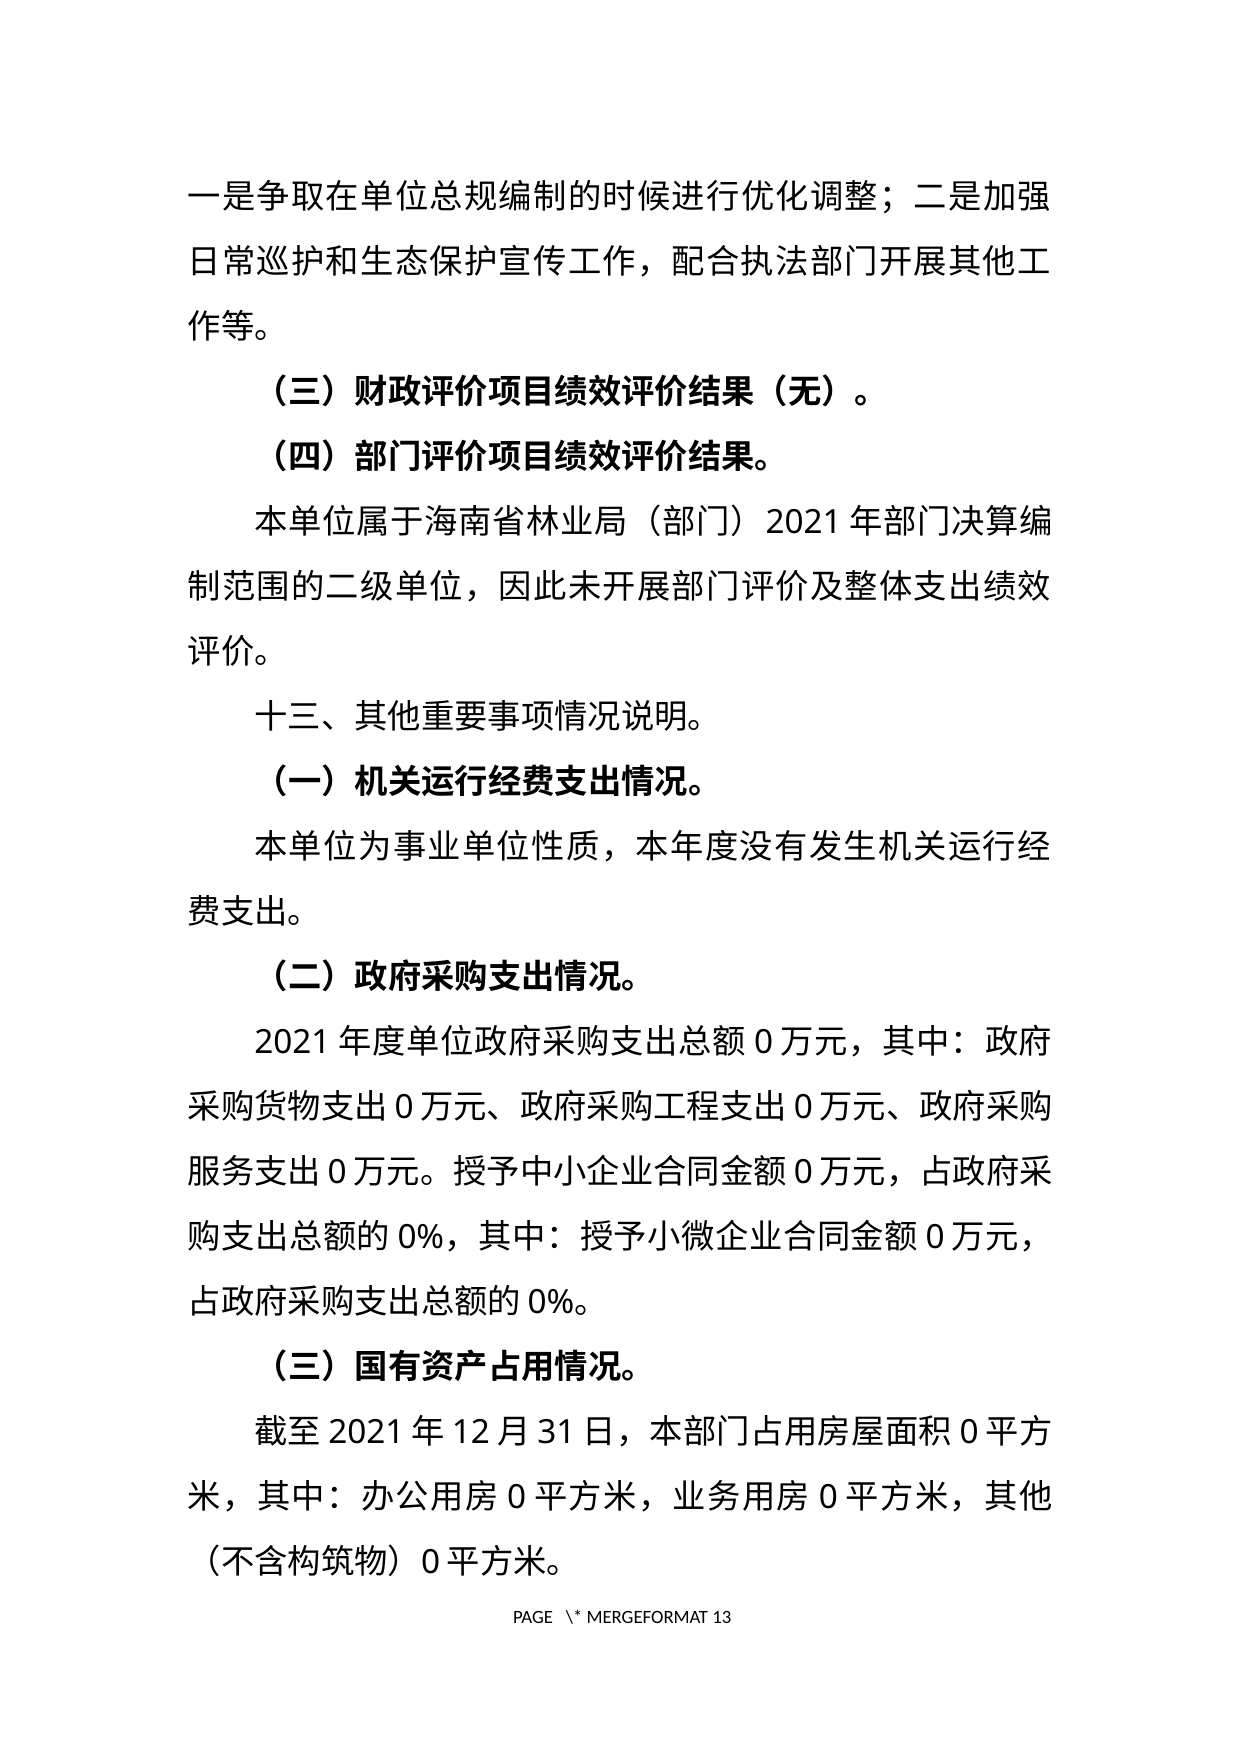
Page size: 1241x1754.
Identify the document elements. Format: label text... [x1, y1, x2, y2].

text 十三、其他重要事项情况说明。 [187, 682, 1053, 747]
text 本单位为事业单位性质，本年度没有发生机关运行经费支出。 [187, 812, 1053, 942]
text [187, 162, 1053, 357]
text （二）政府采购支出情况。 [187, 942, 1053, 1007]
text （三）财政评价项目绩效评价结果（无）。 [187, 357, 1053, 422]
text （三）国有资产占用情况。 [187, 1332, 1053, 1397]
text 2021年度单位政府采购支出总额0万元，其中：政府采购货物支出0万元、政府采购工程支出0万元、政府采购服务支出0万元。授予中小企业合同金额0万元，占政府采购支出总额的0%，其中：授予小微企业合同金额0万元，占政府采购支出总额的0%。 [187, 1007, 1053, 1332]
text 本单位属于海南省林业局（部门）2021年部门决算编制范围的二级单位，因此未开展部门评价及整体支出绩效评价。 [187, 487, 1053, 682]
text （一）机关运行经费支出情况。 [187, 747, 1053, 812]
text （四）部门评价项目绩效评价结果。 [187, 422, 1053, 487]
text 截至2021年12月31日，本部门占用房屋面积0平方米，其中：办公用房0平方米，业务用房0平方米，其他（不含构筑物）0平方米。 [187, 1397, 1053, 1592]
